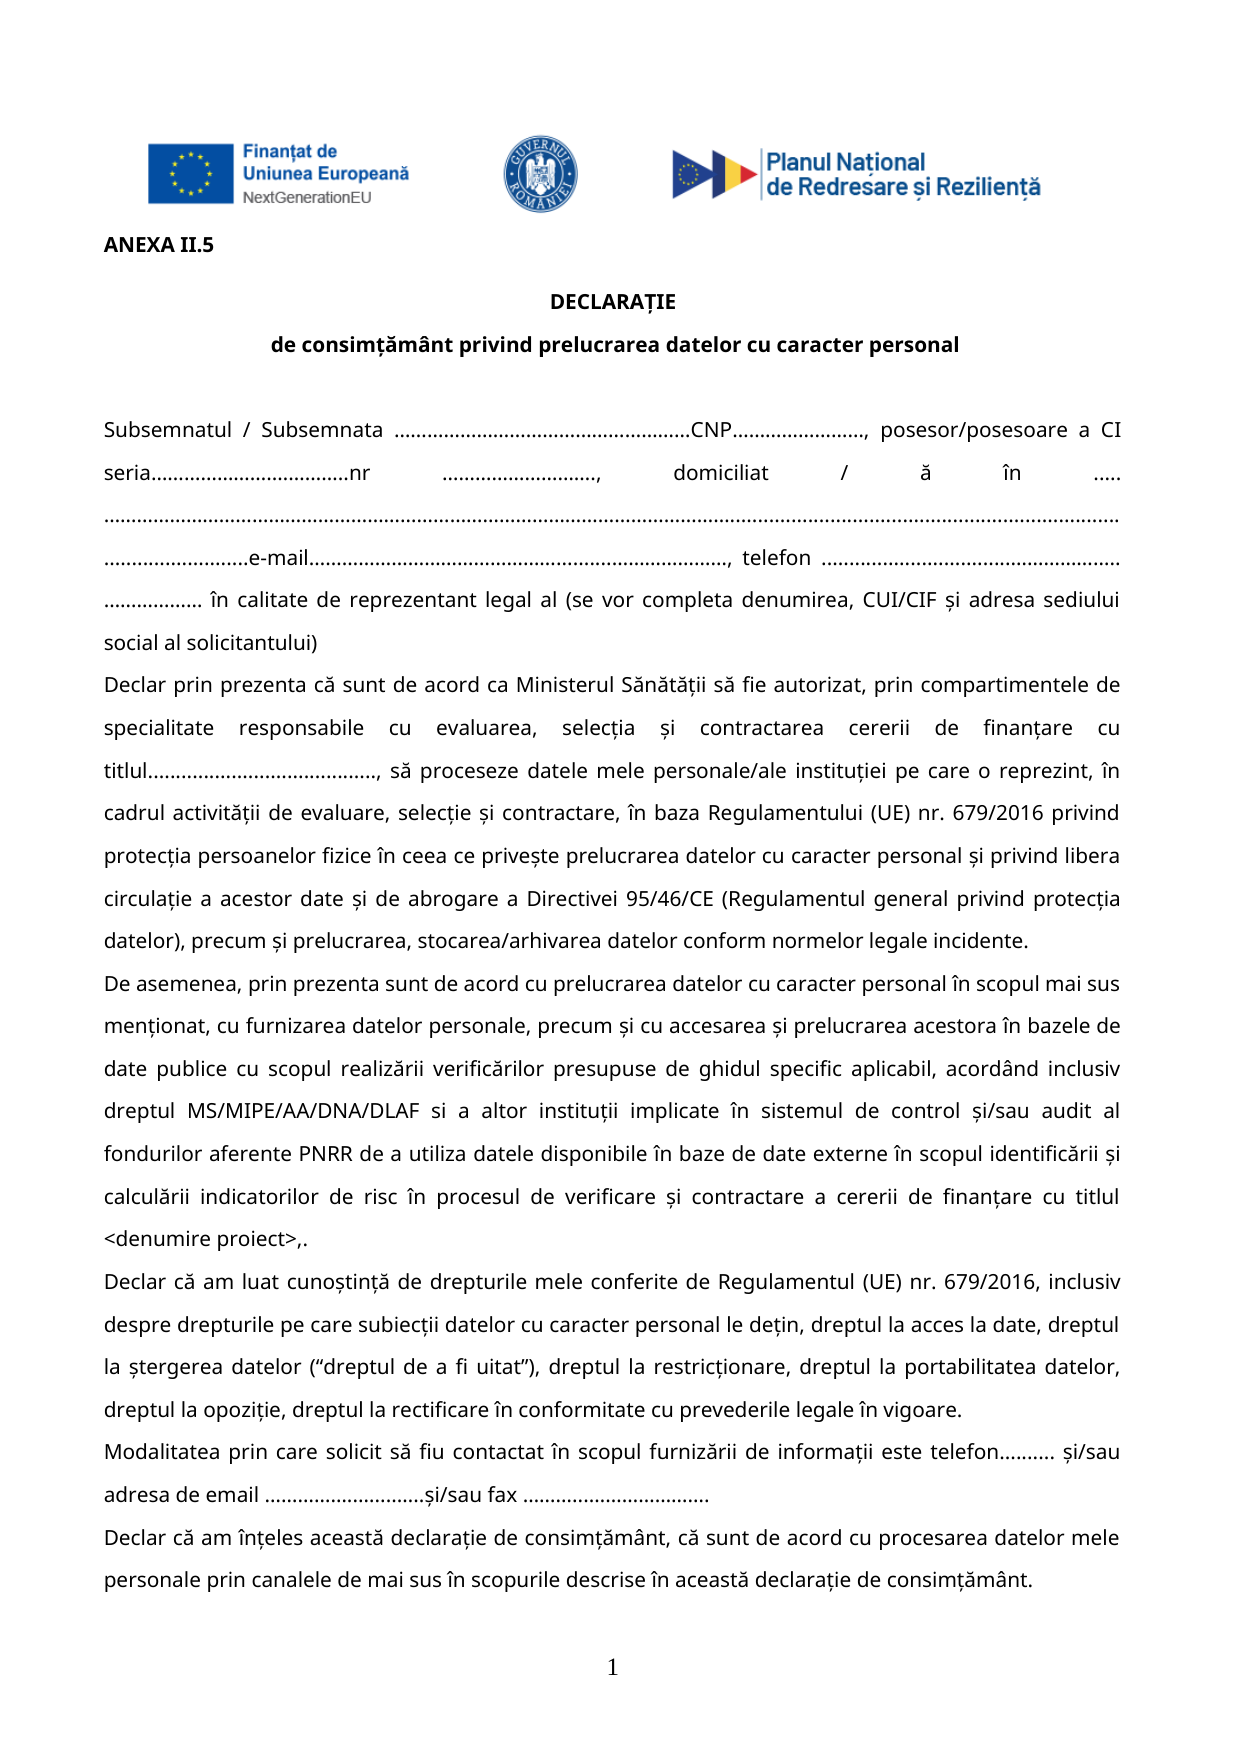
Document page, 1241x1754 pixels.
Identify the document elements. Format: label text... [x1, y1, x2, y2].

text De asemenea, prin prezenta sunt de acord cu prelucrarea datelor cu caracter personal în scopul mai sus menționat, cu furnizarea datelor personale, precum și cu accesarea și prelucrarea acestora în bazele de date publice cu scopul realizării verificărilor presupuse de ghidul specific aplicabil, acordând inclusiv dreptul MS/MIPE/AA/DNA/DLAF si a altor instituții implicate în sistemul de control și/sau audit al fondurilor aferente PNRR de a utiliza datele disponibile în baze de date externe în scopul identificării și calculării indicatorilor de risc în procesul de verificare și contractare a cererii de finanțare cu titlul <denumire proiect>,. [103, 969, 1122, 1253]
text Declar că am luat cunoștință de drepturile mele conferite de Regulamentul (UE) nr. 679/2016, inclusiv despre drepturile pe care subiecții datelor cu caracter personal le dețin, dreptul la acces la date, dreptul la ștergerea datelor (“dreptul de a fi uitat”), dreptul la restricționare, dreptul la portabilitatea datelor, dreptul la opoziție, dreptul la rectificare în conformitate cu prevederile legale în vigoare. [103, 1267, 1122, 1423]
text Declar că am înțeles această declarație de consimțământ, că sunt de acord cu procesarea datelor mele personale prin canalele de mai sus în scopurile descrise în această declarație de consimțământ. [103, 1523, 1122, 1594]
text de consimțământ privind prelucrarea datelor cu caracter personal [103, 330, 1122, 358]
picture [103, 118, 1044, 231]
text Modalitatea prin care solicit să fiu contactat în scopul furnizării de informații este telefon.......... și/sau adresa de email ……………..…....…..și/sau fax ………...…………………. [103, 1437, 1122, 1508]
text ANEXA II.5 [103, 230, 1122, 259]
text Declar prin prezenta că sunt de acord ca Ministerul Sănătății să fie autorizat, prin compartimentele de specialitate responsabile cu evaluarea, selecția și contractarea cererii de finanțare cu titlul........................................., să proceseze datele mele personale/ale instituției pe care o reprezint, în cadrul activității de evaluare, selecție și contractare, în baza Regulamentului (UE) nr. 679/2016 privind protecția persoanelor fizice în ceea ce privește prelucrarea datelor cu caracter personal și privind libera circulație a acestor date și de abrogare a Directivei 95/46/CE (Regulamentul general privind protecția datelor), precum și prelucrarea, stocarea/arhivarea datelor conform normelor legale incidente. [103, 671, 1122, 955]
text DECLARAȚIE [103, 287, 1122, 316]
text Subsemnatul / Subsemnata ………………………………………………CNP……………………, posesor/posesoare a CI seria………………….…………..nr ………………………., domiciliat / ă în .....……………………………………………………………………………………………………................................................................................................e-mail………………………………………..........…………………, telefon ..................................………………..……………… în calitate de reprezentant legal al (se vor completa denumirea, CUI/CIF și adresa sediului social al solicitantului) [103, 415, 1122, 656]
